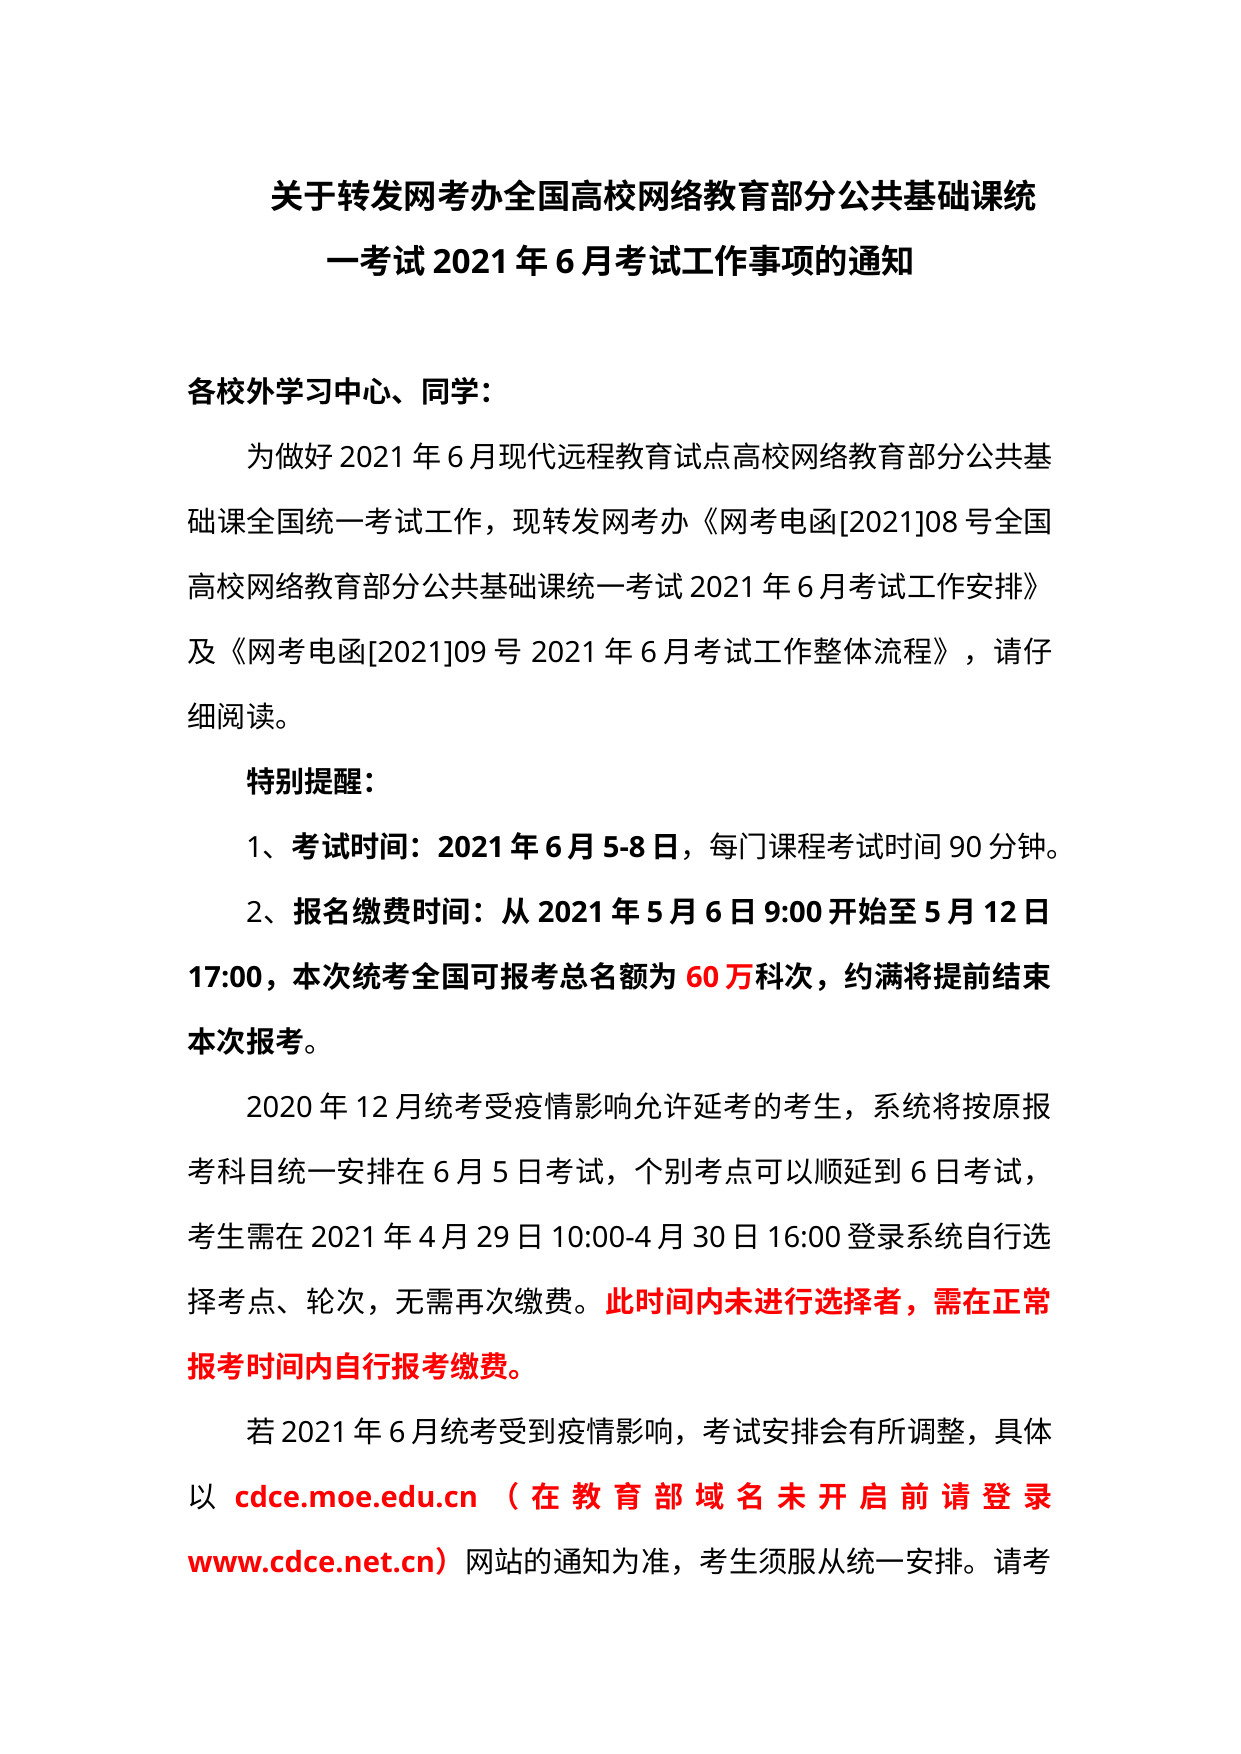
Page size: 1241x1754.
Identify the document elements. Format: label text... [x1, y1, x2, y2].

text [187, 1557, 1053, 1592]
text 特别提醒： [187, 747, 1053, 812]
text 各校外学习中心、同学： [187, 357, 1053, 422]
text 为做好2021年6月现代远程教育试点高校网络教育部分公共基础课全国统一考试工作，现转发网考办《网考电函[2021]08号全国高校网络教育部分公共基础课统一考试2021年6月考试工作安排》及《网考电函[2021]09号 2021年6月考试工作整体流程》，请仔细阅读。 [187, 422, 1053, 747]
text 2020年12月统考受疫情影响允许延考的考生，系统将按原报考科目统一安排在6月5日考试，个别考点可以顺延到6日考试，考生需在2021年4月29日10:00-4月30日16:00登录系统自行选择考点、轮次，无需再次缴费。此时间内未进行选择者，需在正常报考时间内自行报考缴费。 [187, 1072, 1053, 1397]
text 1、考试时间：2021年6月5-8日，每门课程考试时间90分钟。 [187, 812, 1053, 877]
text 关于转发网考办全国高校网络教育部分公共基础课统一考试2021年6月考试工作事项的通知 [187, 162, 1053, 292]
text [187, 1397, 1053, 1556]
text 2、报名缴费时间：从2021年5月6日9:00开始至5月12日17:00，本次统考全国可报考总名额为60万科次，约满将提前结束本次报考。 [187, 877, 1053, 1072]
